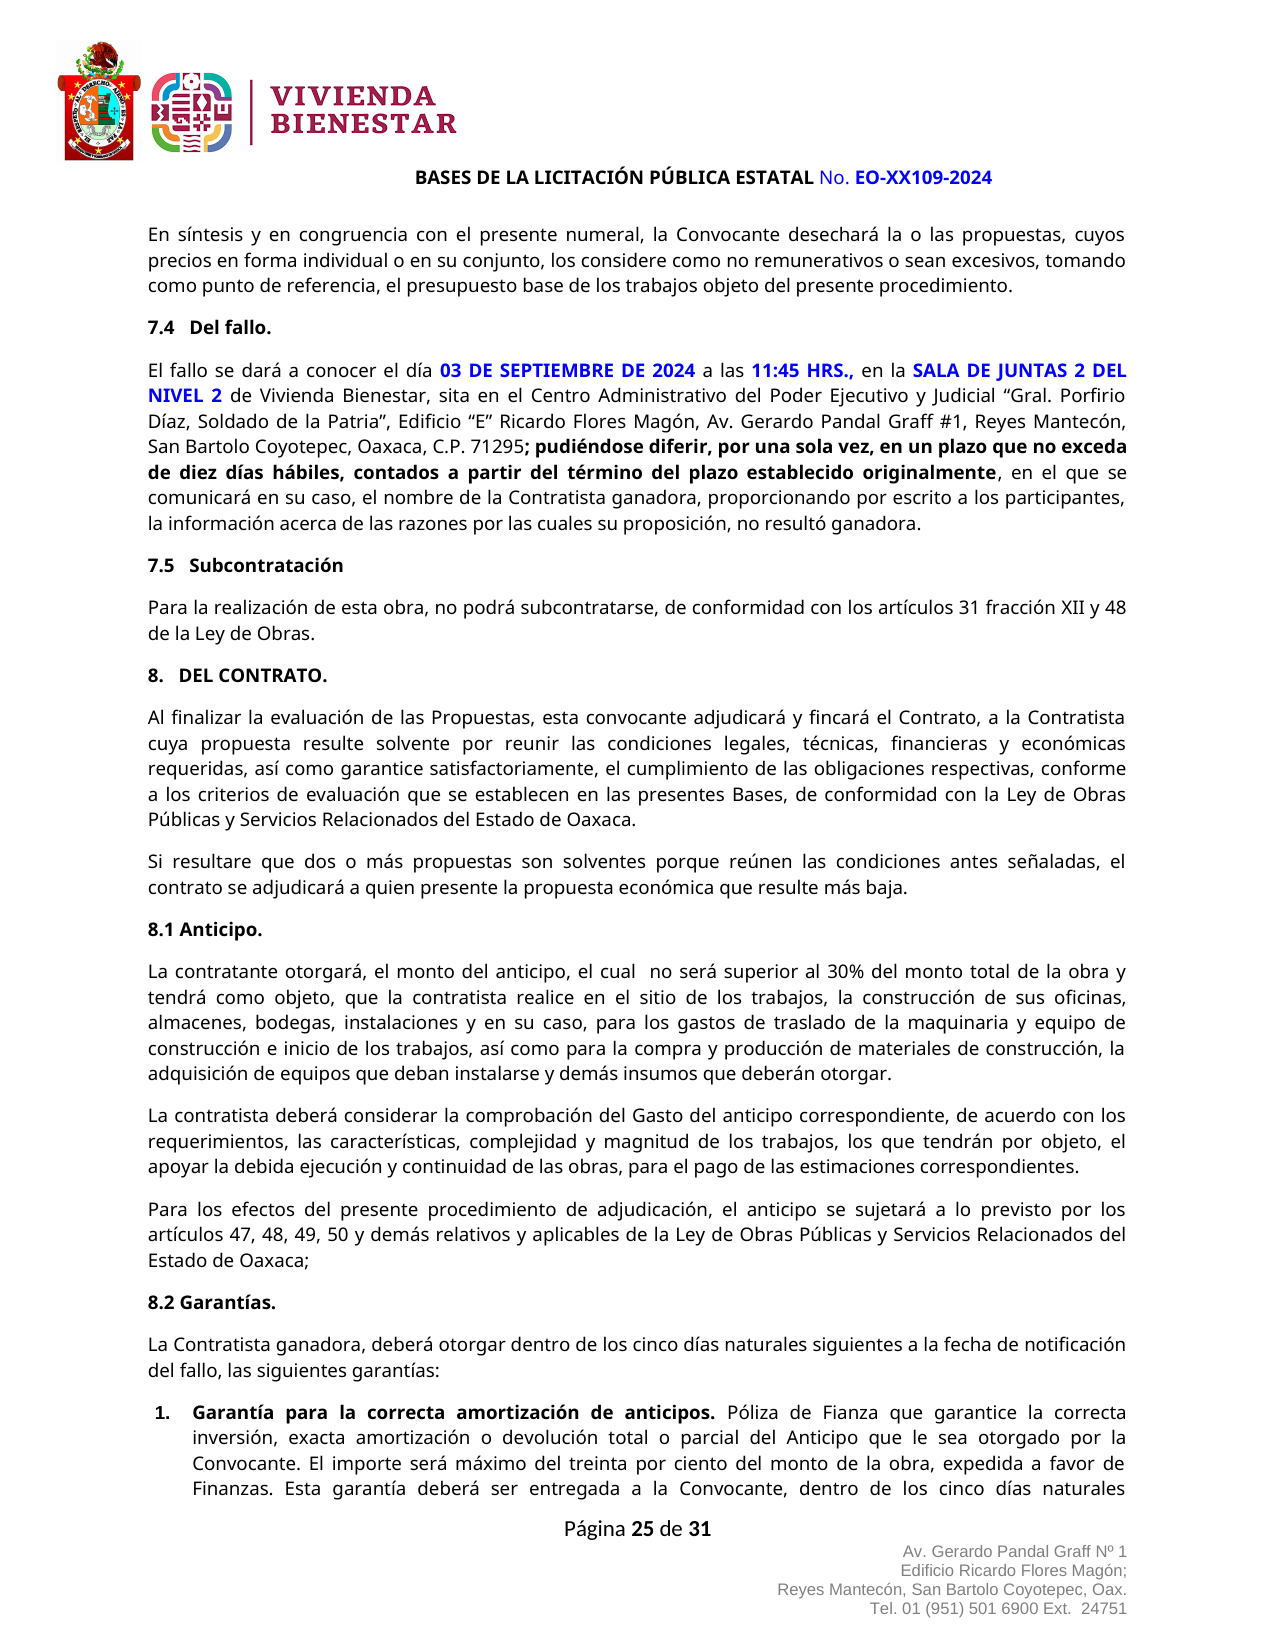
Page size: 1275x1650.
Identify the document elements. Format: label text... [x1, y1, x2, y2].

text 8. DEL CONTRATO. [148, 662, 1127, 688]
text 7.5 Subcontratación [148, 552, 1127, 578]
text Para los efectos del presente procedimiento de adjudicación, el anticipo se sujetará a lo previsto por los artículos 47, 48, 49, 50 y demás relativos y aplicables de la Ley de Obras Públicas y Servicios Relacionados del Estado de Oaxaca; [148, 1196, 1127, 1272]
text La contratante otorgará, el monto del anticipo, el cual no será superior al 30% del monto total de la obra y tendrá como objeto, que la contratista realice en el sitio de los trabajos, la construcción de sus oficinas, almacenes, bodegas, instalaciones y en su caso, para los gastos de traslado de la maquinaria y equipo de construcción e inicio de los trabajos, así como para la compra y producción de materiales de construcción, la adquisición de equipos que deban instalarse y demás insumos que deberán otorgar. [148, 958, 1127, 1086]
text 7.4 Del fallo. [148, 315, 1127, 340]
text Si resultare que dos o más propuestas son solventes porque reúnen las condiciones antes señaladas, el contrato se adjudicará a quien presente la propuesta económica que resulte más baja. [148, 848, 1127, 899]
text El fallo se dará a conocer el día 03 DE SEPTIEMBRE DE 2024 a las 11:45 HRS., en la SALA DE JUNTAS 2 DEL NIVEL 2 de Vivienda Bienestar, sita en el Centro Administrativo del Poder Ejecutivo y Judicial “Gral. Porfirio Díaz, Soldado de la Patria”, Edificio “E” Ricardo Flores Magón, Av. Gerardo Pandal Graff #1, Reyes Mantecón, San Bartolo Coyotepec, Oaxaca, C.P. 71295; pudiéndose diferir, por una sola vez, en un plazo que no exceda de diez días hábiles, contados a partir del término del plazo establecido originalmente, en el que se comunicará en su caso, el nombre de la Contratista ganadora, proporcionando por escrito a los participantes, la información acerca de las razones por las cuales su proposición, no resultó ganadora. [148, 357, 1127, 536]
text En síntesis y en congruencia con el presente numeral, la Convocante desechará la o las propuestas, cuyos precios en forma individual o en su conjunto, los considere como no remunerativos o sean excesivos, tomando como punto de referencia, el presupuesto base de los trabajos objeto del presente procedimiento. [148, 221, 1127, 298]
text 8.1 Anticipo. [148, 916, 1127, 942]
text 8.2 Garantías. [148, 1289, 1127, 1315]
text La contratista deberá considerar la comprobación del Gasto del anticipo correspondiente, de acuerdo con los requerimientos, las características, complejidad y magnitud de los trabajos, los que tendrán por objeto, el apoyar la debida ejecución y continuidad de las obras, para el pago de las estimaciones correspondientes. [148, 1103, 1127, 1179]
text La Contratista ganadora, deberá otorgar dentro de los cinco días naturales siguientes a la fecha de notificación del fallo, las siguientes garantías: [148, 1331, 1127, 1382]
text Al finalizar la evaluación de las Propuestas, esta convocante adjudicará y fincará el Contrato, a la Contratista cuya propuesta resulte solvente por reunir las condiciones legales, técnicas, financieras y económicas requeridas, así como garantice satisfactoriamente, el cumplimiento de las obligaciones respectivas, conforme a los criterios de evaluación que se establecen en las presentes Bases, de conformidad con la Ley de Obras Públicas y Servicios Relacionados del Estado de Oaxaca. [148, 704, 1127, 832]
picture [55, 41, 143, 163]
text Para la realización de esta obra, no podrá subcontratarse, de conformidad con los artículos 31 fracción XII y 48 de la Ley de Obras. [148, 594, 1127, 645]
picture [147, 64, 473, 161]
